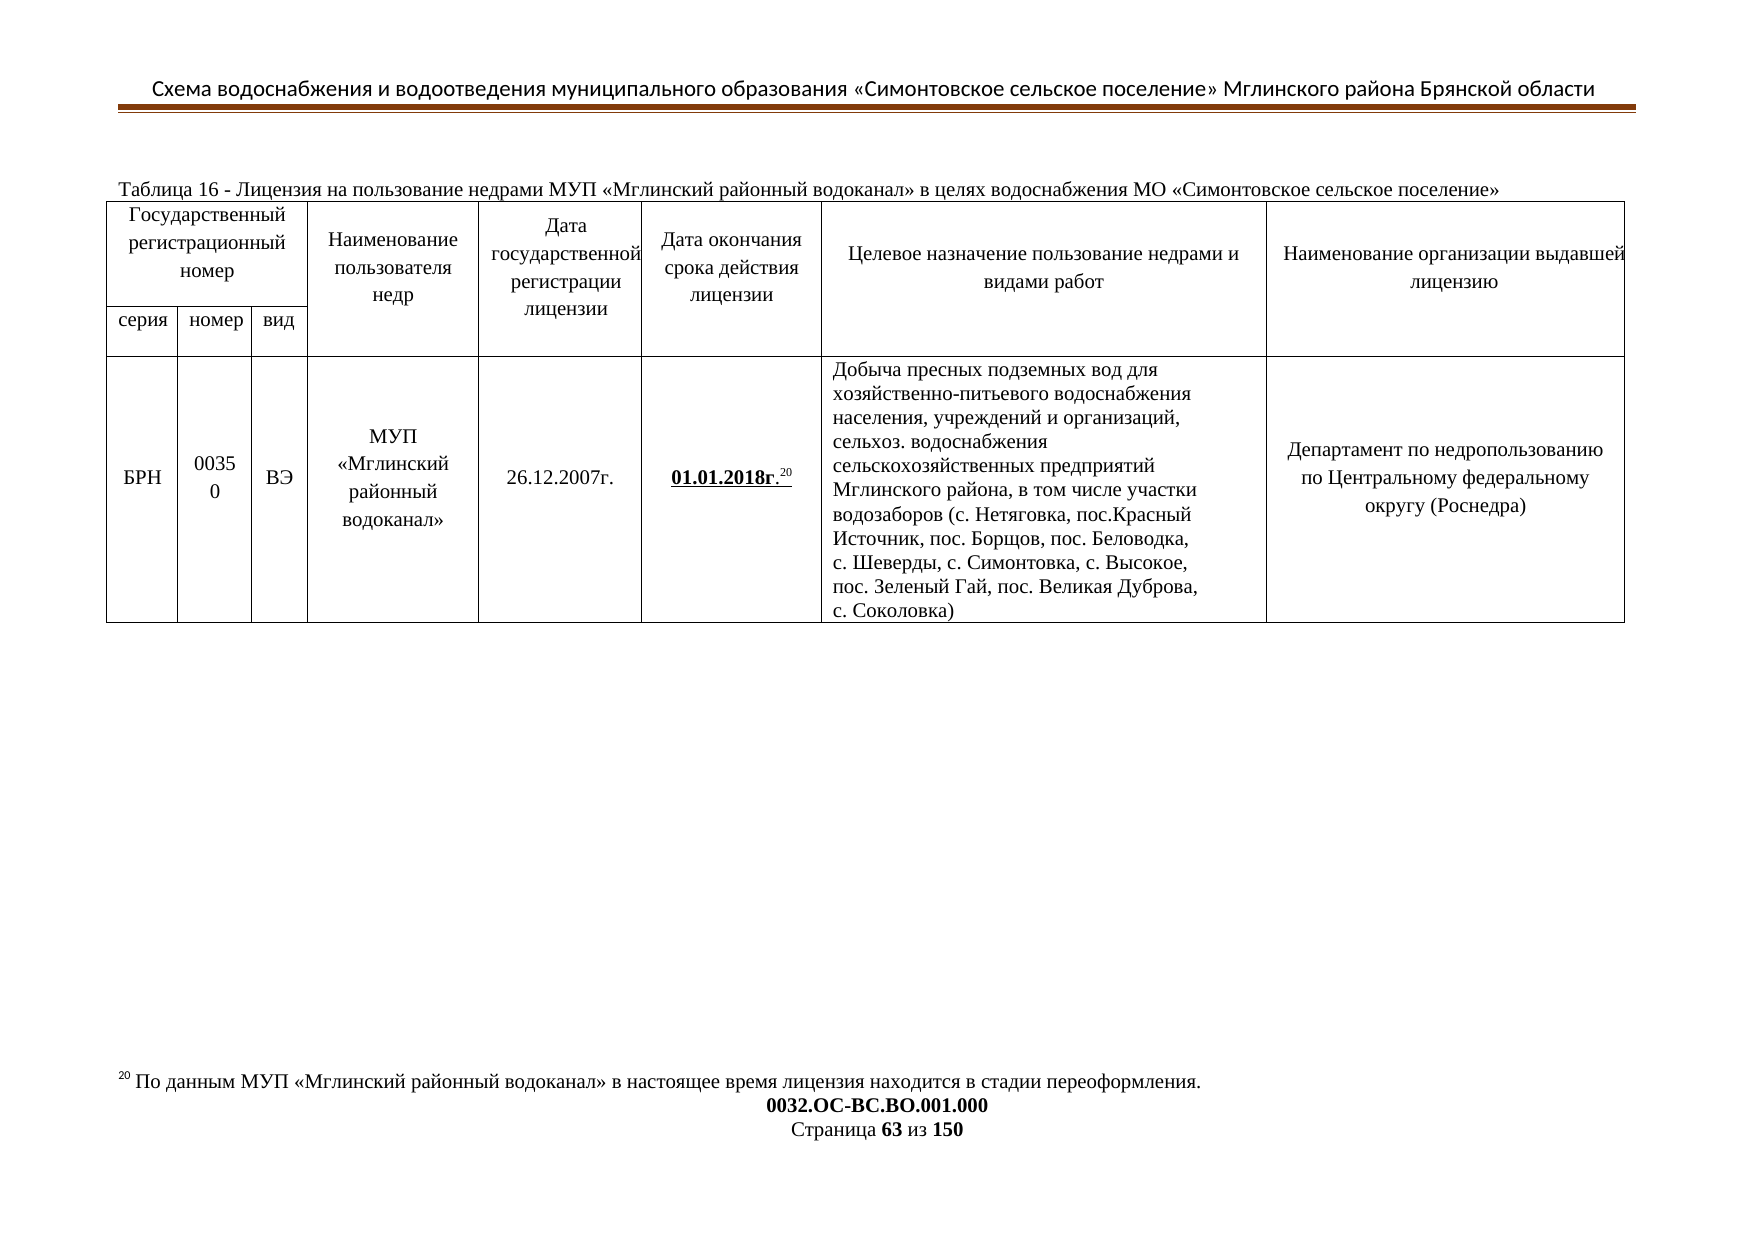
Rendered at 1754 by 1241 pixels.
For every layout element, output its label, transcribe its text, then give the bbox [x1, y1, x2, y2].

table_header Наименование организации выдавшей лицензию [1267, 202, 1624, 356]
table_cell 00350 [178, 357, 251, 622]
table_cell МУП «Мглинский районный водоканал» [308, 357, 478, 622]
table_header Дата окончания срока действия лицензии [642, 202, 821, 356]
table_header Государственный регистрационный номер [107, 202, 307, 306]
table_cell вид [252, 307, 307, 356]
table_header Целевое назначение пользование недрами и видами работ [822, 202, 1266, 356]
table_cell Добыча пресных подземных вод для хозяйственно-питьевого водоснабжения населения, учреждений и организаций, сельхоз. водоснабжения сельскохозяйственных предприятий Мглинского района, в том числе участки водозаборов (с. Нетяговка, пос.Красный Источник, пос. Борщов, пос. Беловодка, с. Шеверды, с. Симонтовка, с. Высокое, пос. Зеленый Гай, пос. Великая Дуброва, с. Соколовка) [822, 357, 1266, 622]
table_cell серия [107, 307, 177, 356]
text Таблица 16 - Лицензия на пользование недрами МУП «Мглинский районный водоканал» в целях водоснабжения МО «Симонтовское сельское поселение» [118, 177, 1618, 201]
table_cell ВЭ [252, 357, 307, 622]
table_cell номер [178, 307, 251, 356]
table_cell БРН [107, 357, 177, 622]
table_cell 26.12.2007г. [479, 357, 641, 622]
table_header Наименование пользователя недр [308, 202, 478, 356]
table_header Дата государственной регистрации лицензии [479, 202, 641, 356]
table_cell 01.01.2018г. [642, 357, 821, 622]
table_cell Департамент по недропользованию по Центральному федеральному округу (Роснедра) [1267, 357, 1624, 622]
